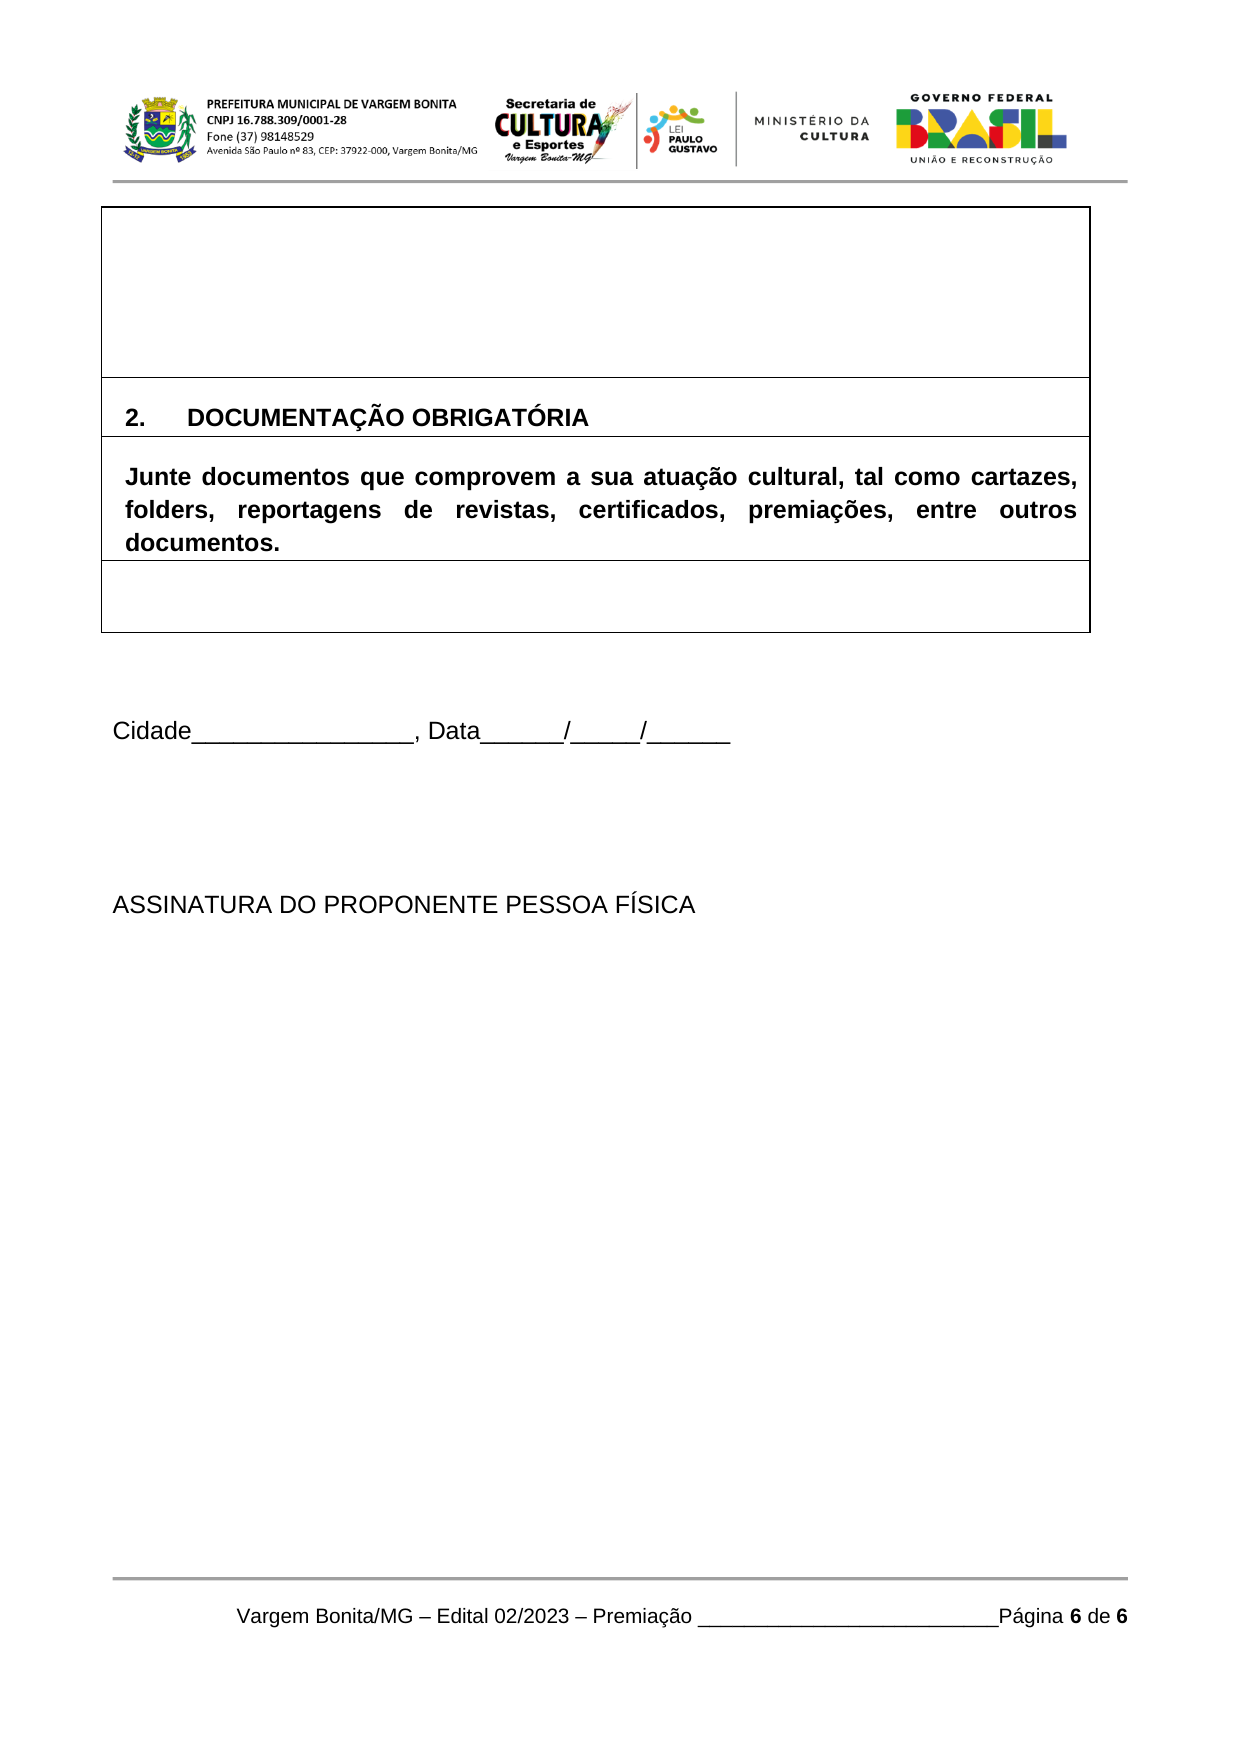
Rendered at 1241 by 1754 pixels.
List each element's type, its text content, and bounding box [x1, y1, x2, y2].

table_cell DOCUMENTAÇÃO OBRIGATÓRIA [102, 378, 1089, 436]
table_cell [102, 561, 1089, 632]
text Cidade________________, Data______/_____/______ [112, 716, 1128, 744]
table_cell [102, 208, 1089, 377]
table_cell Junte documentos que comprovem a sua atuação cultural, tal como cartazes, folders, reportagens de revistas, certificados, premiações, entre outros documentos. [102, 437, 1089, 560]
picture [112, 73, 1079, 180]
text ASSINATURA DO PROPONENTE PESSOA FÍSICA [112, 890, 1128, 919]
